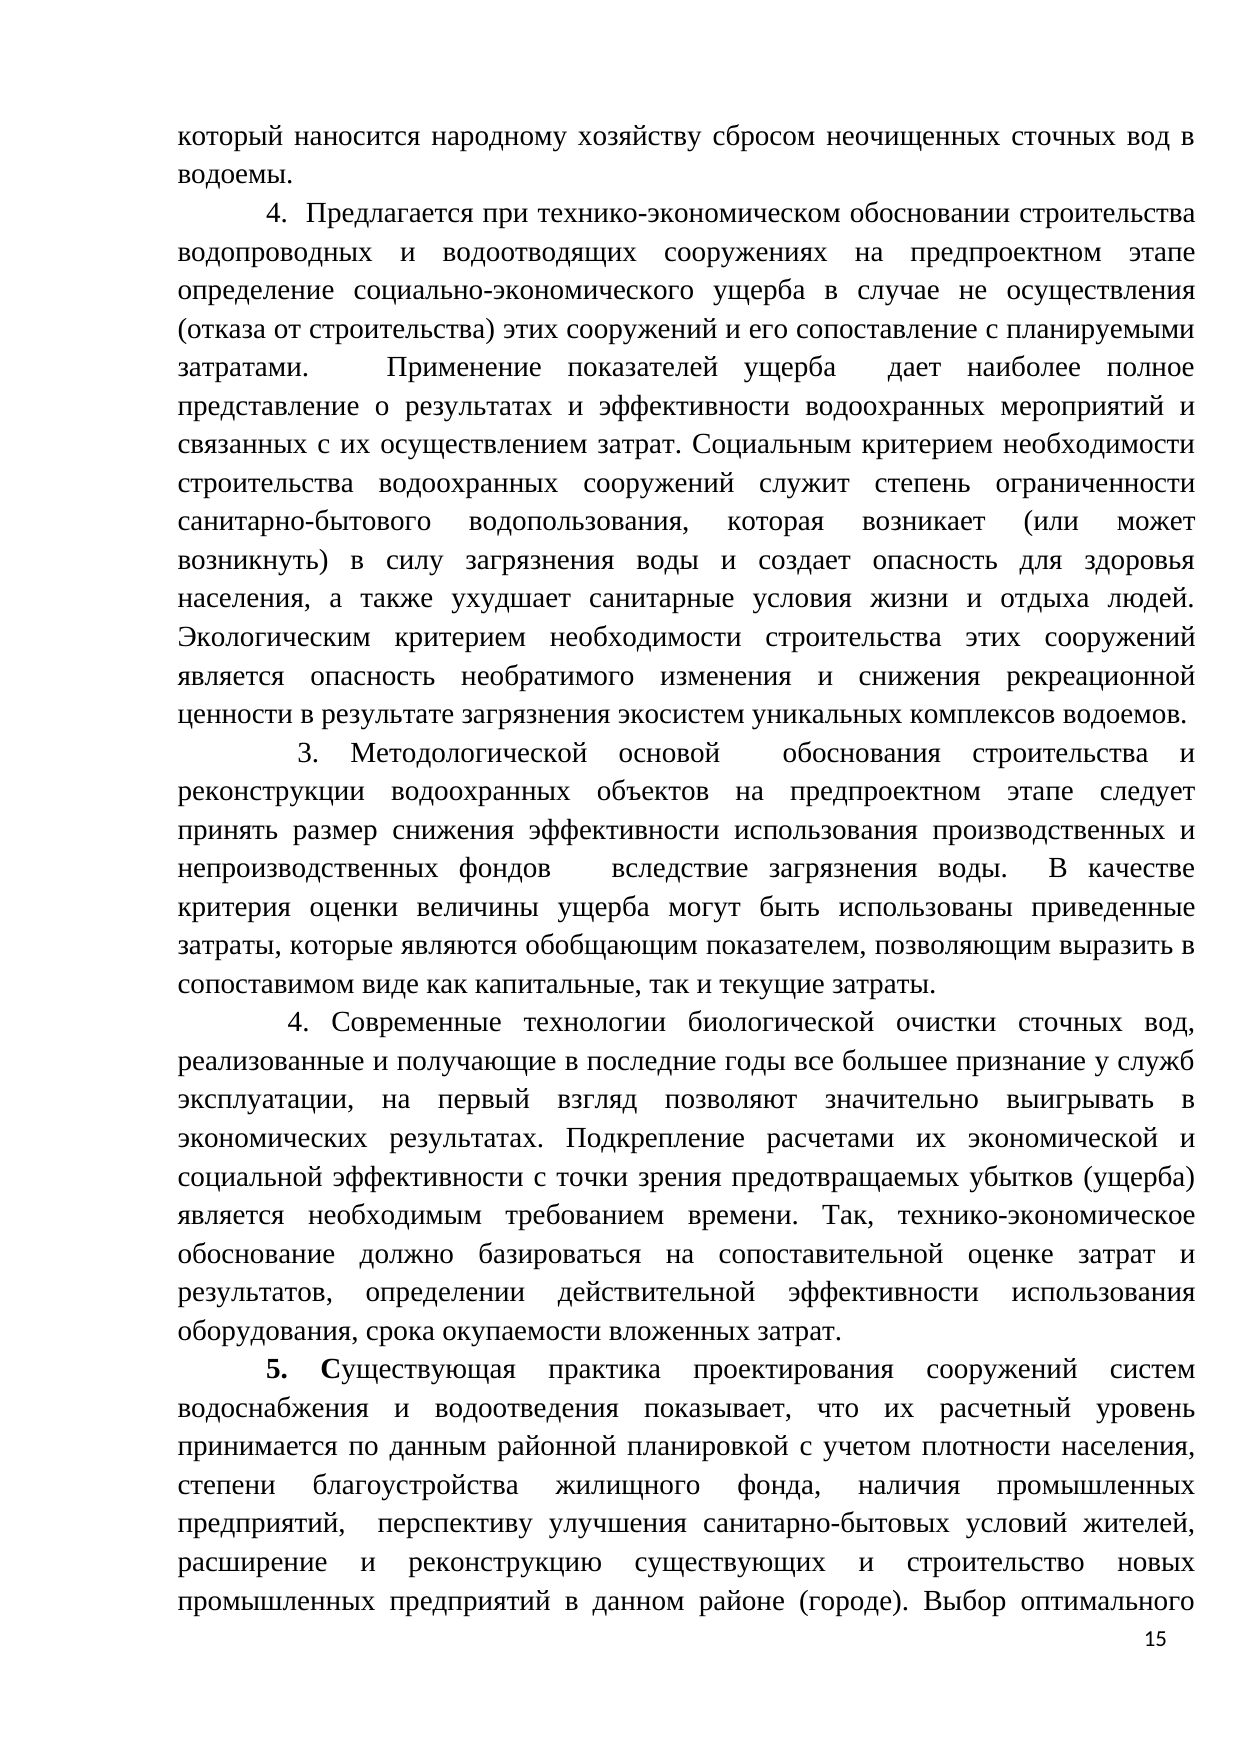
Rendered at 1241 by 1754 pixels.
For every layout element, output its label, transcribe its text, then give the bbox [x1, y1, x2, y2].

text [177, 118, 1196, 190]
text 4. Предлагается при технико-экономическом обосновании строительства водопроводных и водоотводящих сооружениях на предпроектном этапе определение социально-экономического ущерба в случае не осуществления (отказа от строительства) этих сооружений и его сопоставление с планируемыми затратами. Применение показателей ущерба дает наиболее полное представление о результатах и эффективности водоохранных мероприятий и связанных с их осуществлением затрат. Социальным критерием необходимости строительства водоохранных сооружений служит степень ограниченности санитарно-бытового водопользования, которая возникает (или может возникнуть) в силу загрязнения воды и создает опасность для здоровья населения, а также ухудшает санитарные условия жизни и отдыха людей. Экологическим критерием необходимости строительства этих сооружений является опасность необратимого изменения и снижения рекреационной ценности в результате загрязнения экосистем уникальных комплексов водоемов. [177, 195, 1196, 730]
text 3. Методологической основой обоснования строительства и реконструкции водоохранных объектов на предпроектном этапе следует принять размер снижения эффективности использования производственных и непроизводственных фондов вследствие загрязнения воды. В качестве критерия оценки величины ущерба могут быть использованы приведенные затраты, которые являются обобщающим показателем, позволяющим выразить в сопоставимом виде как капитальные, так и текущие затраты. [177, 735, 1196, 999]
list 4. Современные технологии биологической очистки сточных вод, реализованные и получающие в последние годы все большее признание у служб эксплуатации, на первый взгляд позволяют значительно выигрывать в экономических результатах. Подкрепление расчетами их экономической и социальной эффективности с точки зрения предотвращаемых убытков (ущерба) является необходимым требованием времени. Так, технико-экономическое обоснование должно базироваться на сопоставительной оценке затрат и результатов, определении действительной эффективности использования оборудования, срока окупаемости вложенных затрат. [177, 1004, 1196, 1346]
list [177, 1351, 1196, 1616]
